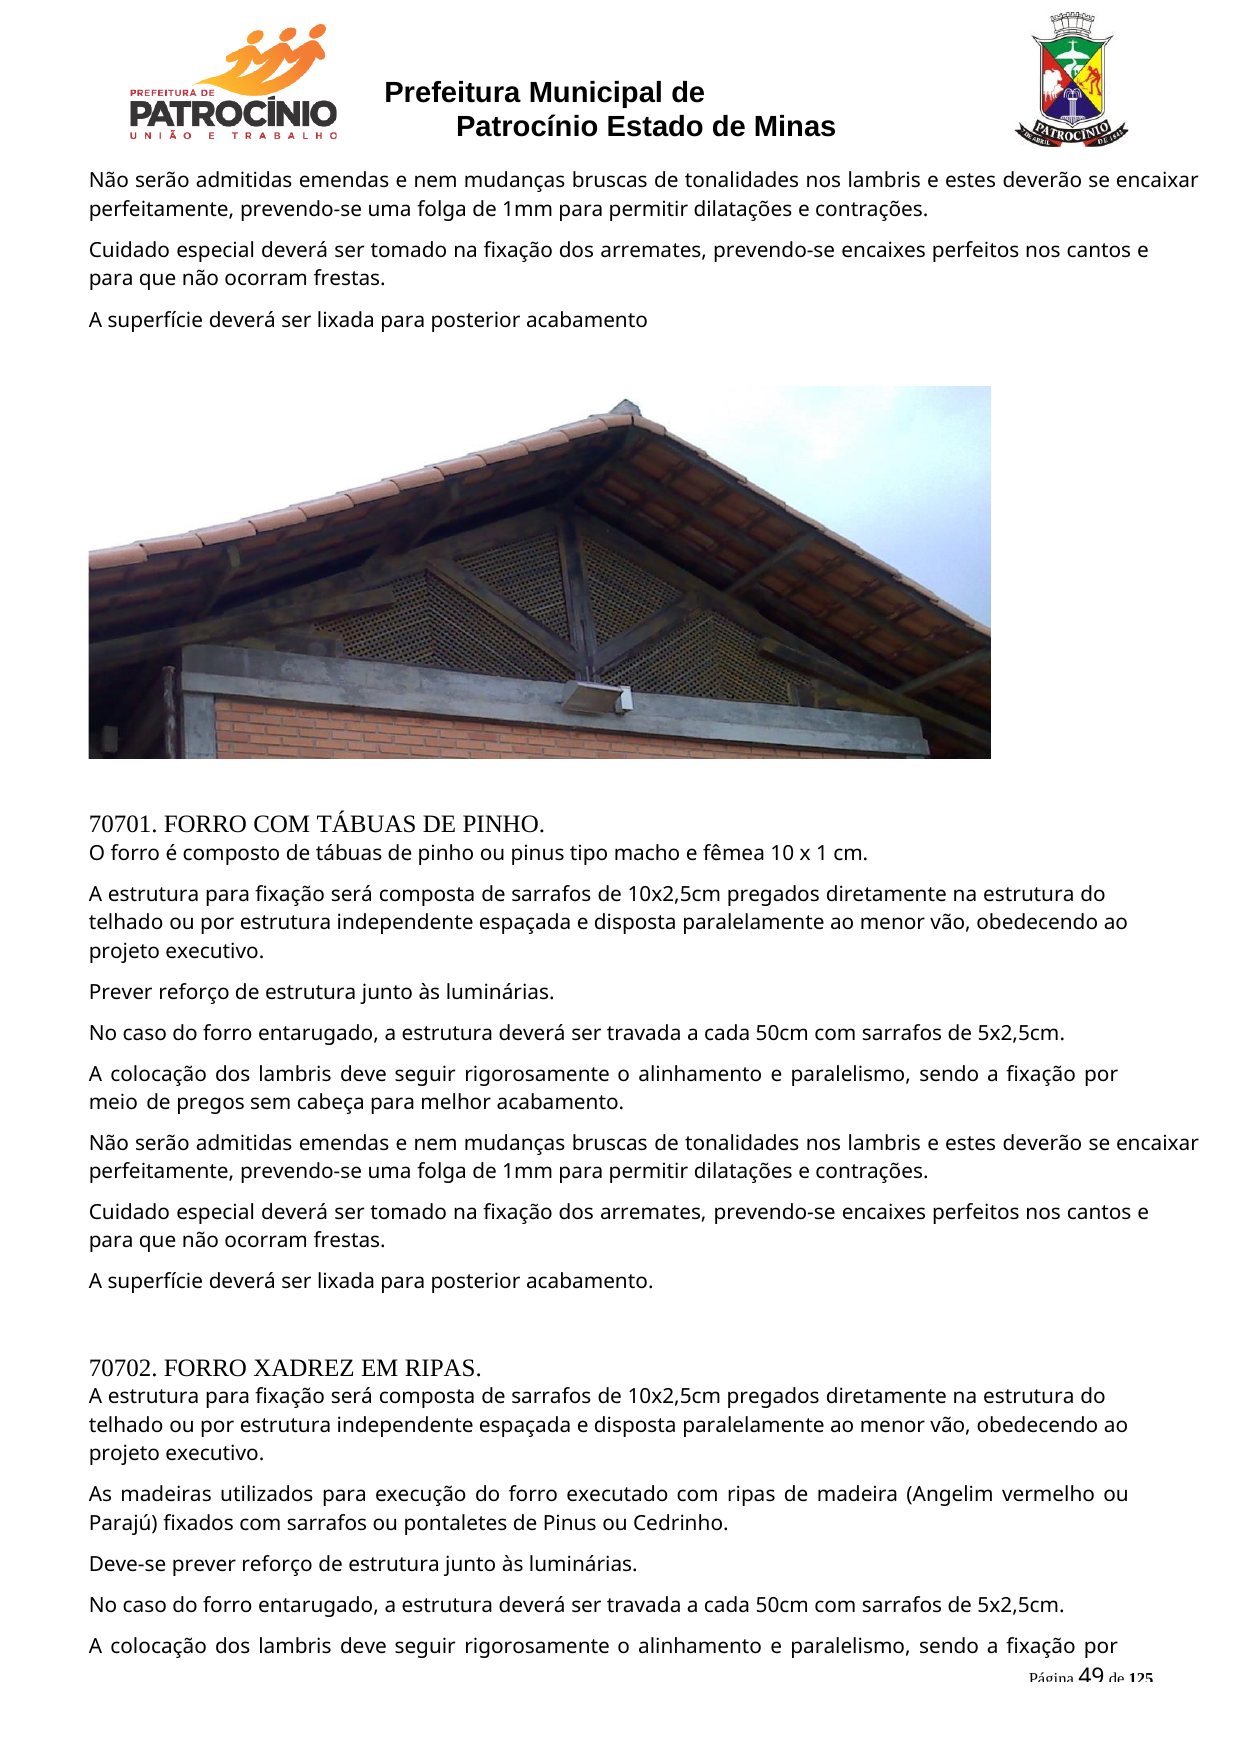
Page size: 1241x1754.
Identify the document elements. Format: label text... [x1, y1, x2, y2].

picture [88, 386, 991, 759]
text Cuidado especial deverá ser tomado na fixação dos arremates, prevendo-se encaixes perfeitos nos cantos e para que não ocorram frestas. [88, 235, 1152, 292]
text A colocação dos lambris deve seguir rigorosamente o alinhamento e paralelismo, sendo a fixação por meio de pregos sem cabeça para melhor acabamento. [88, 1631, 1152, 1659]
subtitle 70702. FORRO XADREZ EM RIPAS. [88, 1353, 1219, 1381]
text Não serão admitidas emendas e nem mudanças bruscas de tonalidades nos lambris e estes deverão se encaixar perfeitamente, prevendo-se uma folga de 1mm para permitir dilatações e contrações. [88, 166, 1219, 222]
text No caso do forro entarugado, a estrutura deverá ser travada a cada 50cm com sarrafos de 5x2,5cm. [88, 1018, 1219, 1046]
text A superfície deverá ser lixada para posterior acabamento. [88, 1267, 1219, 1295]
subtitle 70701. FORRO COM TÁBUAS DE PINHO. [88, 809, 1219, 838]
text A estrutura para fixação será composta de sarrafos de 10x2,5cm pregados diretamente na estrutura do telhado ou por estrutura independente espaçada e disposta paralelamente ao menor vão, obedecendo ao projeto executivo. [88, 879, 1152, 964]
text Cuidado especial deverá ser tomado na fixação dos arremates, prevendo-se encaixes perfeitos nos cantos e para que não ocorram frestas. [88, 1197, 1152, 1254]
text Não serão admitidas emendas e nem mudanças bruscas de tonalidades nos lambris e estes deverão se encaixar perfeitamente, prevendo-se uma folga de 1mm para permitir dilatações e contrações. [88, 1128, 1219, 1185]
text A estrutura para fixação será composta de sarrafos de 10x2,5cm pregados diretamente na estrutura do telhado ou por estrutura independente espaçada e disposta paralelamente ao menor vão, obedecendo ao projeto executivo. [88, 1382, 1152, 1467]
text O forro é composto de tábuas de pinho ou pinus tipo macho e fêmea 10 x 1 cm. [88, 838, 1219, 866]
text A superfície deverá ser lixada para posterior acabamento [88, 305, 1219, 333]
picture [1014, 12, 1129, 147]
text No caso do forro entarugado, a estrutura deverá ser travada a cada 50cm com sarrafos de 5x2,5cm. [88, 1590, 1219, 1618]
text As madeiras utilizados para execução do forro executado com ripas de madeira (Angelim vermelho ou Parajú) fixados com sarrafos ou pontaletes de Pinus ou Cedrinho. [88, 1479, 1152, 1536]
text Prever reforço de estrutura junto às luminárias. [88, 977, 1219, 1005]
picture [130, 24, 337, 139]
text A colocação dos lambris deve seguir rigorosamente o alinhamento e paralelismo, sendo a fixação por meio de pregos sem cabeça para melhor acabamento. [88, 1059, 1152, 1116]
text Deve-se prever reforço de estrutura junto às luminárias. [88, 1549, 1219, 1577]
